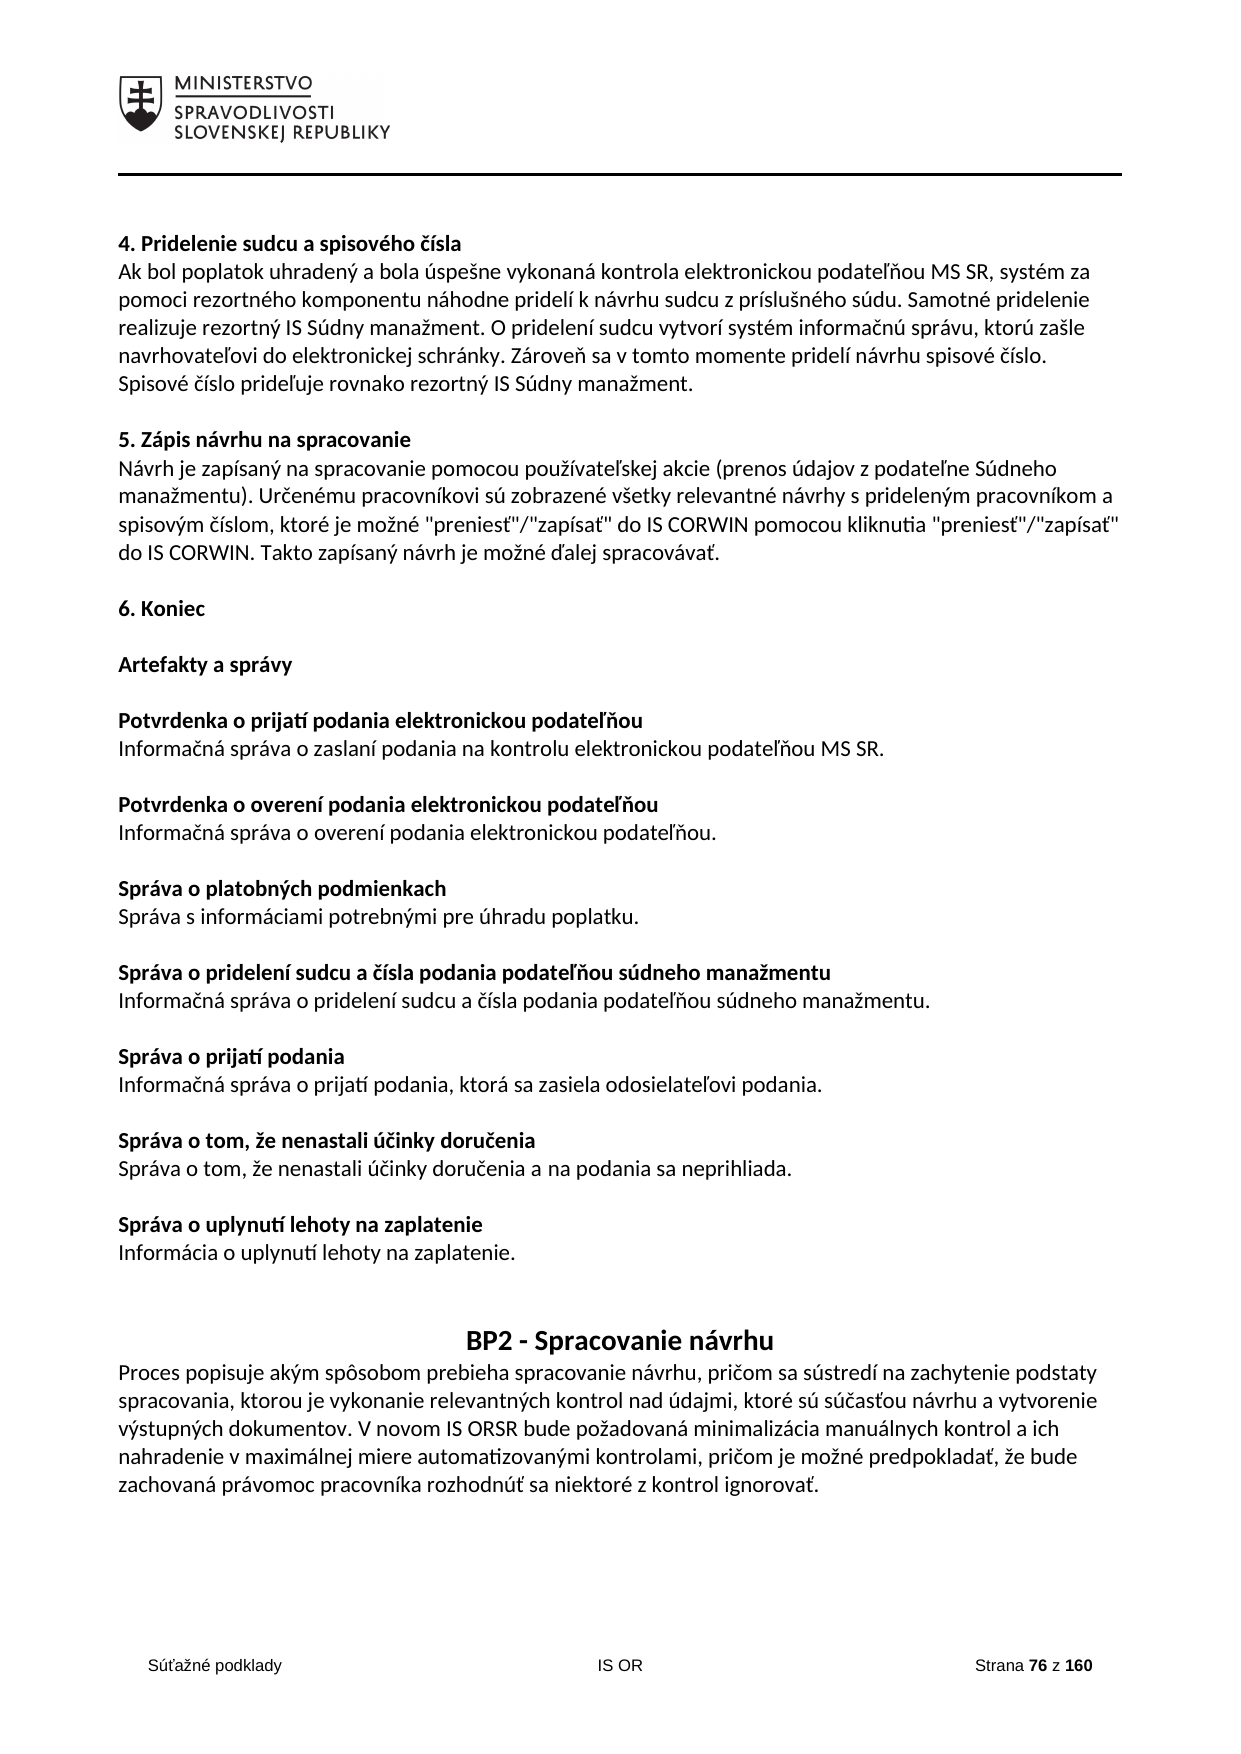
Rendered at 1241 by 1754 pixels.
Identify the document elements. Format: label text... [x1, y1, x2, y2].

picture [118, 73, 390, 144]
text Informačná správa o zaslaní podania na kontrolu elektronickou podateľňou MS SR. [118, 734, 1122, 762]
text Ak bol poplatok uhradený a bola úspešne vykonaná kontrola elektronickou podateľňou MS SR, systém za pomoci rezortného komponentu náhodne pridelí k návrhu sudcu z príslušného súdu. Samotné pridelenie realizuje rezortný IS Súdny manažment. O pridelení sudcu vytvorí systém informačnú správu, ktorú zašle navrhovateľovi do elektronickej schránky. Zároveň sa v tomto momente pridelí návrhu spisové číslo. Spisové číslo prideľuje rovnako rezortný IS Súdny manažment. [118, 257, 1122, 398]
text Správa o tom, že nenastali účinky doručenia a na podania sa neprihliada. [118, 1154, 1122, 1182]
text Informačná správa o overení podania elektronickou podateľňou. [118, 818, 1122, 846]
text Správa o prijatí podania [118, 1042, 1122, 1070]
text Informácia o uplynutí lehoty na zaplatenie. [118, 1238, 1122, 1266]
text Správa o uplynutí lehoty na zaplatenie [118, 1210, 1122, 1238]
text Proces popisuje akým spôsobom prebieha spracovanie návrhu, pričom sa sústredí na zachytenie podstaty spracovania, ktorou je vykonanie relevantných kontrol nad údajmi, ktoré sú súčasťou návrhu a vytvorenie výstupných dokumentov. V novom IS ORSR bude požadovaná minimalizácia manuálnych kontrol a ich nahradenie v maximálnej miere automatizovanými kontrolami, pričom je možné predpokladať, že bude zachovaná právomoc pracovníka rozhodnúť sa niektoré z kontrol ignorovať. [118, 1358, 1122, 1498]
text Informačná správa o pridelení sudcu a čísla podania podateľňou súdneho manažmentu. [118, 986, 1122, 1014]
text 6. Koniec [118, 594, 1122, 622]
text Správa s informáciami potrebnými pre úhradu poplatku. [118, 902, 1122, 930]
text BP2 - Spracovanie návrhu [118, 1322, 1122, 1358]
text Potvrdenka o overení podania elektronickou podateľňou [118, 790, 1122, 818]
text 4. Pridelenie sudcu a spisového čísla [118, 229, 1122, 257]
text 5. Zápis návrhu na spracovanie [118, 426, 1122, 454]
text Správa o platobných podmienkach [118, 874, 1122, 902]
text Správa o pridelení sudcu a čísla podania podateľňou súdneho manažmentu [118, 958, 1122, 986]
text Správa o tom, že nenastali účinky doručenia [118, 1126, 1122, 1154]
text Artefakty a správy [118, 650, 1122, 678]
text Potvrdenka o prijatí podania elektronickou podateľňou [118, 706, 1122, 734]
text Informačná správa o prijatí podania, ktorá sa zasiela odosielateľovi podania. [118, 1070, 1122, 1098]
text Návrh je zapísaný na spracovanie pomocou používateľskej akcie (prenos údajov z podateľne Súdneho manažmentu). Určenému pracovníkovi sú zobrazené všetky relevantné návrhy s prideleným pracovníkom a spisovým číslom, ktoré je možné "preniesť"/"zapísať" do IS CORWIN pomocou kliknutia "preniesť"/"zapísať" do IS CORWIN. Takto zapísaný návrh je možné ďalej spracovávať. [118, 454, 1122, 566]
